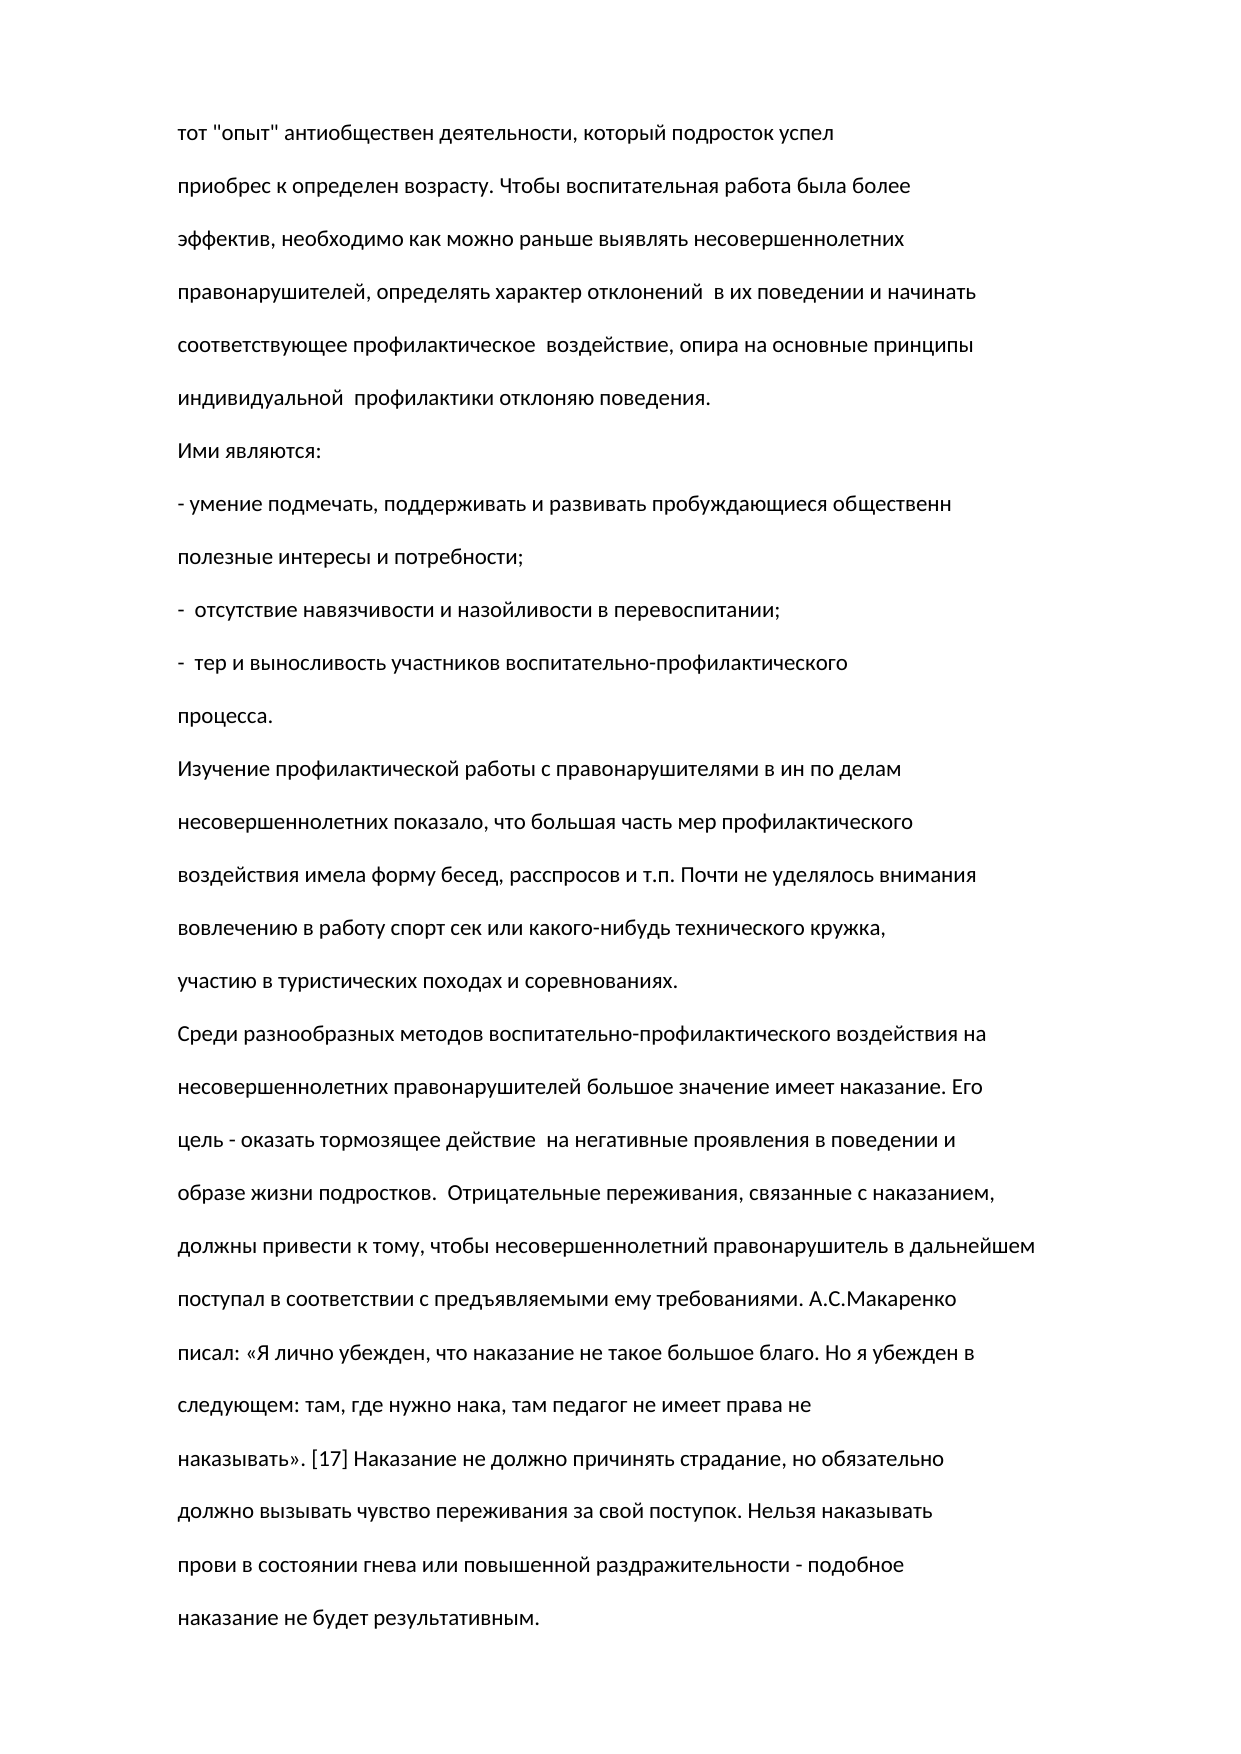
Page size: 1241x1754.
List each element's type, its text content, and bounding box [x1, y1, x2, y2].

text должно вызывать чувство переживания за свой поступок. Нельзя наказывать [177, 1497, 1152, 1525]
text наказывать». [17] Наказание не должно причинять страдание, но обязательно [177, 1444, 1152, 1472]
text индивидуальной профилактики отклоняю поведения. [177, 383, 1152, 411]
text поступал в соответствии с предъявляемыми ему требованиями. А.С.Макаренко [177, 1284, 1152, 1313]
text несовершеннолетних правонарушителей большое значение имеет наказание. Его [177, 1072, 1152, 1101]
text Изучение профилактической работы с правонарушителями в ин по делам [177, 754, 1152, 782]
text воздействия имела форму бесед, расспросов и т.п. Почти не уделялось внимания [177, 860, 1152, 888]
text процесса. [177, 701, 1152, 729]
text участию в туристических походах и соревнованиях. [177, 966, 1152, 994]
text несовершеннолетних показало, что большая часть мер профилактического [177, 807, 1152, 835]
text соответствующее профилактическое воздействие, опира на основные принципы [177, 330, 1152, 358]
text должны привести к тому, чтобы несовершеннолетний правонарушитель в дальнейшем [177, 1232, 1152, 1259]
text писал: «Я лично убежден, что наказание не такое большое благо. Но я убежден в [177, 1338, 1152, 1366]
text полезные интересы и потребности; [177, 542, 1152, 570]
text эффектив, необходимо как можно раньше выявлять несовершеннолетних [177, 224, 1152, 252]
text наказание не будет результативным. [177, 1603, 1152, 1631]
text - умение подмечать, поддерживать и развивать пробуждающиеся об­щественн [177, 489, 1152, 517]
text вовлечению в работу спорт сек или какого-нибудь технического кружка, [177, 913, 1152, 941]
text следующем: там, где нужно нака, там педагог не имеет права не [177, 1391, 1152, 1419]
text правонарушителей, определять характер отклонений в их поведении и начинать [177, 277, 1152, 305]
text Среди разнообразных методов воспитательно-профилактического воздействия на [177, 1019, 1152, 1047]
text цель - оказать тормозящее действие на негативные проявления в поведении и [177, 1126, 1152, 1153]
text Ими являются: [177, 436, 1152, 464]
text приобрес к определен возрасту. Чтобы воспитательная работа была более [177, 171, 1152, 199]
text прови в состоянии гнева или повышенной раздражительности - подобное [177, 1550, 1152, 1578]
text - тер и выносливость участников воспитательно-профилактического [177, 648, 1152, 676]
text - отсутствие навязчивости и назойливости в перевоспитании; [177, 595, 1152, 623]
text образе жизни подростков. Отрицательные переживания, связанные с наказанием, [177, 1178, 1152, 1207]
text тот "опыт" антиобществен деятельности, который подросток успел [177, 118, 1152, 146]
